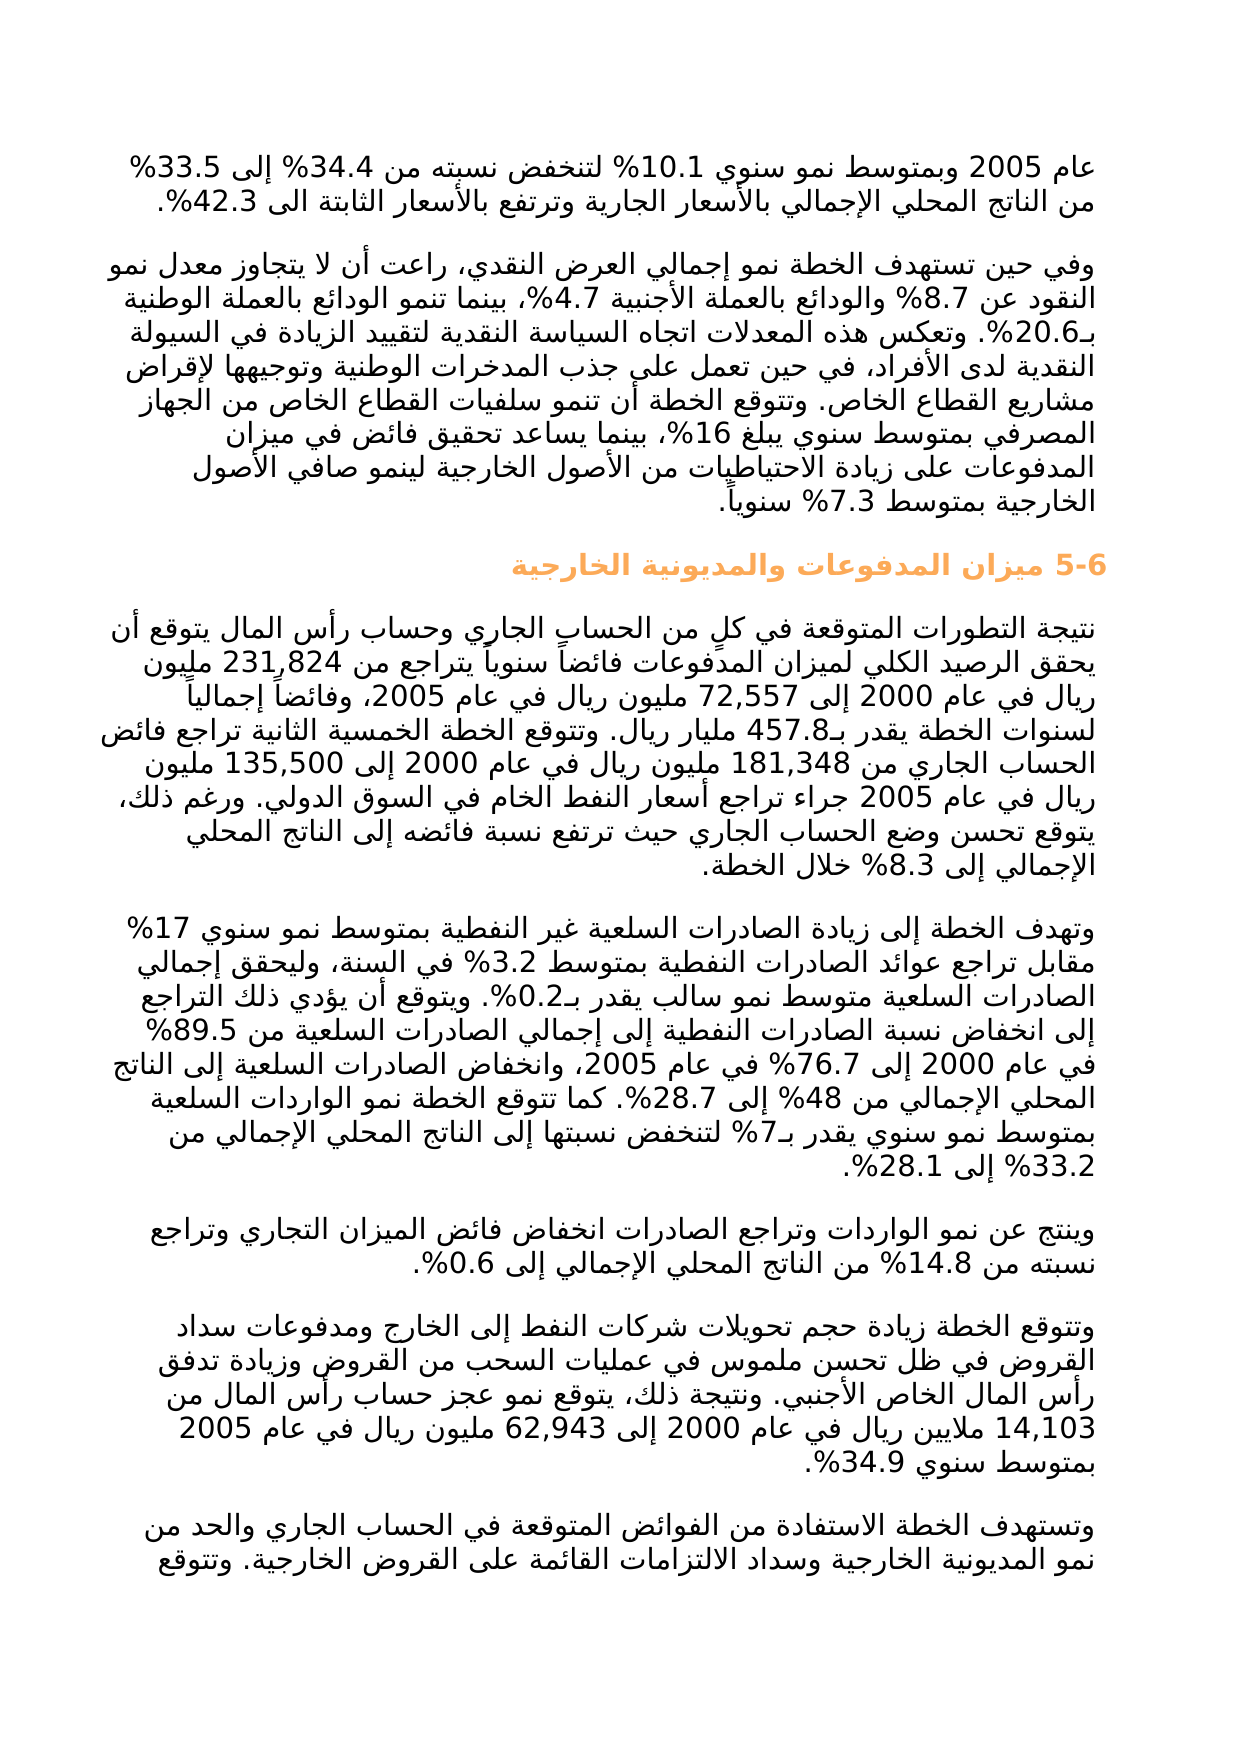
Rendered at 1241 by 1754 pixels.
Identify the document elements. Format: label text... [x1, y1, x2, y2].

text 5-6 ميزان المدفوعات والمديونية الخارجية [89, 548, 1107, 582]
text وينتج عن نمو الواردات وتراجع الصادرات انخفاض فائض الميزان التجاري وتراجع نسبته من 14.8% من الناتج المحلي الإجمالي إلى 0.6%. [100, 1213, 1096, 1281]
text نتيجة التطورات المتوقعة في كلٍ من الحساب الجاري وحساب رأس المال يتوقع أن يحقق الرصيد الكلي لميزان المدفوعات فائضاً سنوياً يتراجع من 231,824 مليون ريال في عام 2000 إلى 72,557 مليون ريال في عام 2005، وفائضاً إجمالياً لسنوات الخطة يقدر بـ457.8 مليار ريال. وتتوقع الخطة الخمسية الثانية تراجع فائض الحساب الجاري من 181,348 مليون ريال في عام 2000 إلى 135,500 مليون ريال في عام 2005 جراء تراجع أسعار النفط الخام في السوق الدولي. ورغم ذلك، يتوقع تحسن وضع الحساب الجاري حيث ترتفع نسبة فائضه إلى الناتج المحلي الإجمالي إلى 8.3% خلال الخطة. [100, 611, 1096, 883]
text وفي حين تستهدف الخطة نمو إجمالي العرض النقدي، راعت أن لا يتجاوز معدل نمو النقود عن 8.7% والودائع بالعملة الأجنبية 4.7%، بينما تنمو الودائع بالعملة الوطنية بـ20.6%. وتعكس هذه المعدلات اتجاه السياسة النقدية لتقييد الزيادة في السيولة النقدية لدى الأفراد، في حين تعمل على جذب المدخرات الوطنية وتوجيهها لإقراض مشاريع القطاع الخاص. وتتوقع الخطة أن تنمو سلفيات القطاع الخاص من الجهاز المصرفي بمتوسط سنوي يبلغ 16%، بينما يساعد تحقيق فائض في ميزان المدفوعات على زيادة الاحتياطيات من الأصول الخارجية لينمو صافي الأصول الخارجية بمتوسط 7.3% سنوياً. [100, 247, 1096, 519]
text وتهدف الخطة إلى زيادة الصادرات السلعية غير النفطية بمتوسط نمو سنوي 17% مقابل تراجع عوائد الصادرات النفطية بمتوسط 3.2% في السنة، وليحقق إجمالي الصادرات السلعية متوسط نمو سالب يقدر بـ0.2%. ويتوقع أن يؤدي ذلك التراجع إلى انخفاض نسبة الصادرات النفطية إلى إجمالي الصادرات السلعية من 89.5% في عام 2000 إلى 76.7% في عام 2005، وانخفاض الصادرات السلعية إلى الناتج المحلي الإجمالي من 48% إلى 28.7%. كما تتوقع الخطة نمو الواردات السلعية بمتوسط نمو سنوي يقدر بـ7% لتنخفض نسبتها إلى الناتج المحلي الإجمالي من 33.2% إلى 28.1%. [100, 912, 1096, 1183]
text وتتوقع الخطة زيادة حجم تحويلات شركات النفط إلى الخارج ومدفوعات سداد القروض في ظل تحسن ملموس في عمليات السحب من القروض وزيادة تدفق رأس المال الخاص الأجنبي. ونتيجة ذلك، يتوقع نمو عجز حساب رأس المال من 14,103 ملايين ريال في عام 2000 إلى 62,943 مليون ريال في عام 2005 بمتوسط سنوي 34.9%. [100, 1310, 1096, 1479]
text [100, 1509, 1096, 1577]
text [100, 150, 1096, 218]
